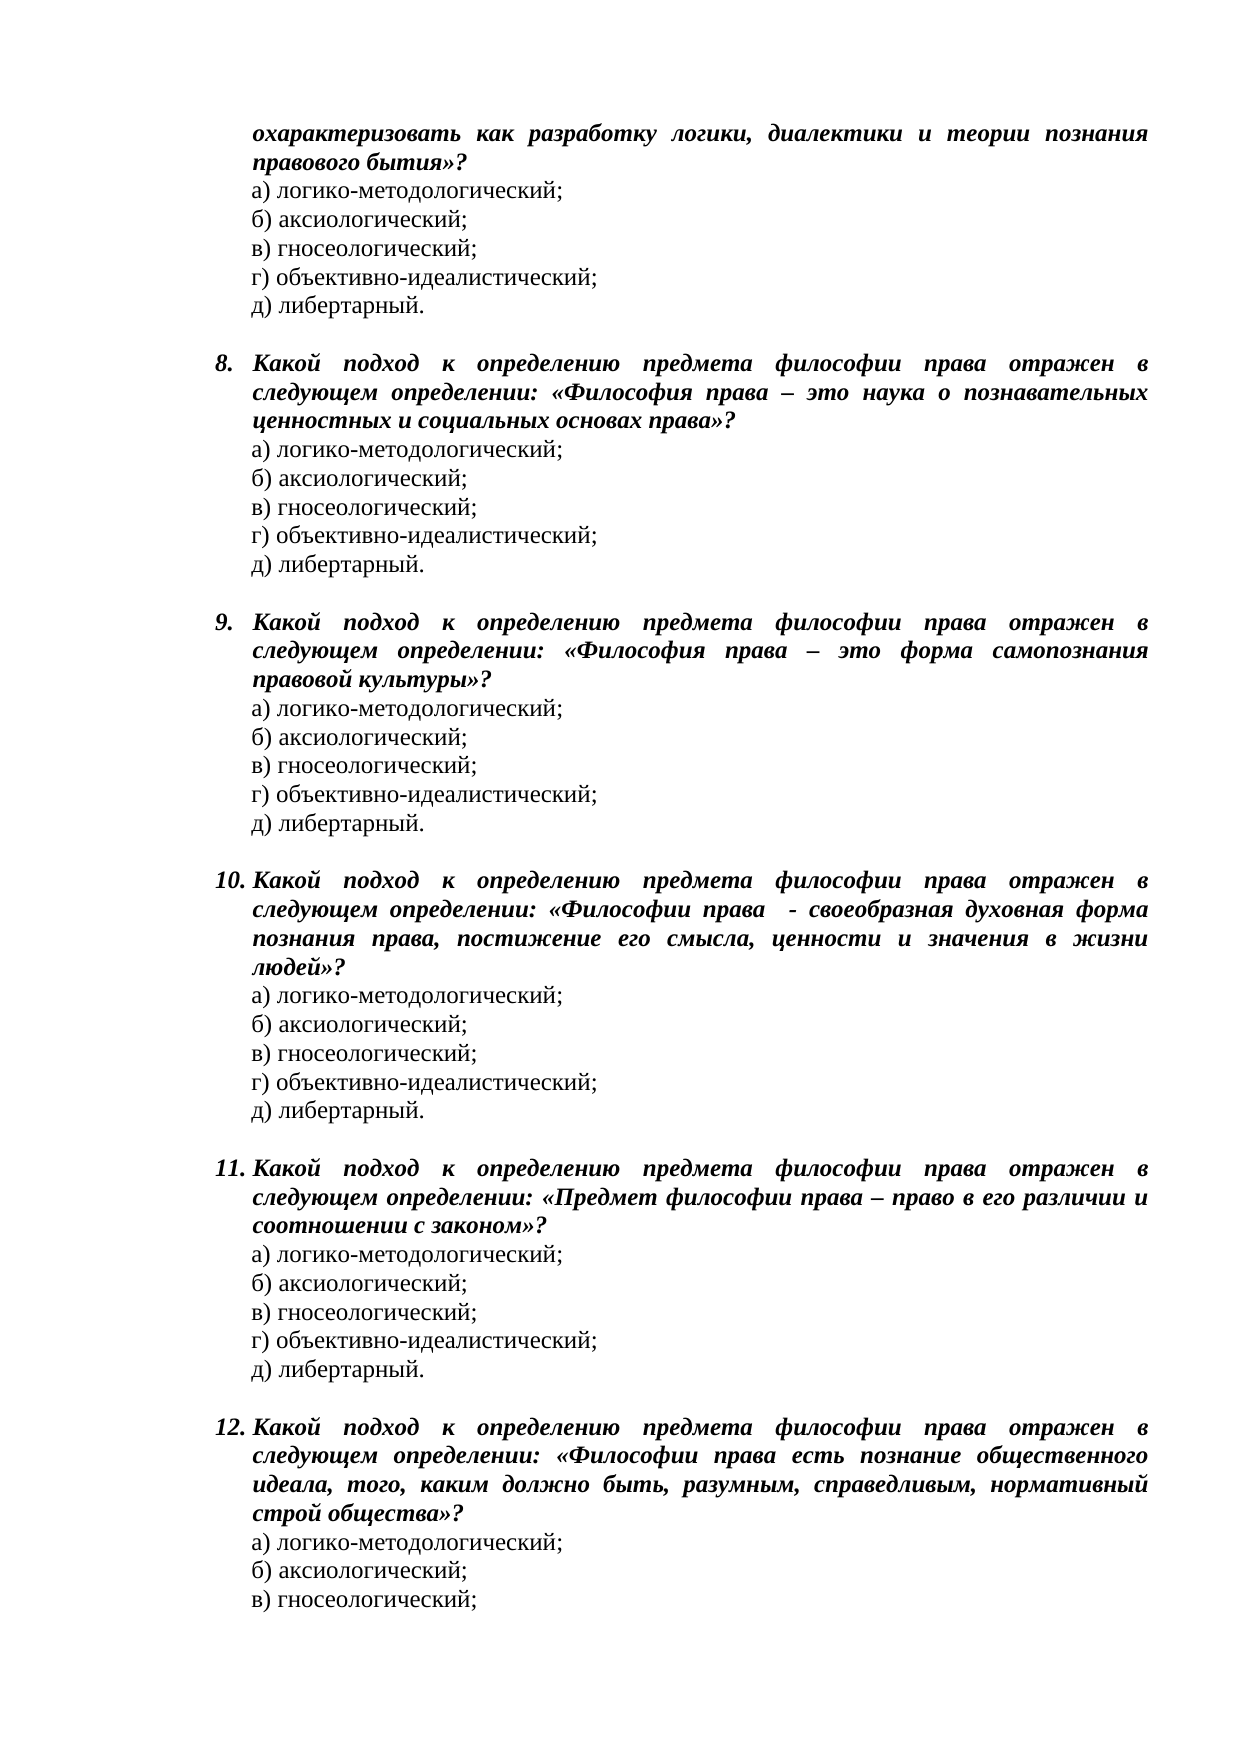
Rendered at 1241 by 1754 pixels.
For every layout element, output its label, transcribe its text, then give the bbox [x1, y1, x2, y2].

list Какой подход к определению предмета философии права отражен в следующем определении: «Философия права – это форма самопознания правовой культуры»? [215, 607, 1152, 693]
list Какой подход к определению предмета философии права отражен в следующем определении: «Философия права – это наука о познавательных ценностных и социальных основах права»? [215, 348, 1152, 434]
list Какой подход к определению предмета философии права отражен в следующем определении: «Философии права есть познание общественного идеала, того, каким должно быть, разумным, справедливым, нормативный строй общества»? [215, 1412, 1152, 1527]
text б) аксиологический; [215, 1556, 1152, 1584]
text б) аксиологический; [215, 722, 1152, 751]
text а) логико-методологический; [215, 981, 1152, 1009]
text в) гносеологический; [215, 1038, 1152, 1067]
text б) аксиологический; [215, 204, 1152, 233]
text б) аксиологический; [215, 463, 1152, 492]
text д) либертарный. [215, 1354, 1152, 1383]
text г) объективно-идеалистический; [215, 1067, 1152, 1096]
text а) логико-методологический; [215, 176, 1152, 204]
text а) логико-методологический; [215, 434, 1152, 463]
text б) аксиологический; [215, 1009, 1152, 1038]
text а) логико-методологический; [215, 693, 1152, 722]
text г) объективно-идеалистический; [215, 779, 1152, 808]
text г) объективно-идеалистический; [215, 262, 1152, 291]
text а) логико-методологический; [215, 1527, 1152, 1556]
text г) объективно-идеалистический; [215, 1326, 1152, 1354]
list Какой подход к определению предмета философии права отражен в следующем определении: «Предмет философии права – право в его различии и соотношении с законом»? [215, 1153, 1152, 1239]
text в) гносеологический; [215, 492, 1152, 521]
text б) аксиологический; [215, 1268, 1152, 1297]
text в) гносеологический; [215, 233, 1152, 262]
list Какой подход к определению предмета философии права отражен в следующем определении: «Философии права - своеобразная духовная форма познания права, постижение его смысла, ценности и значения в жизни людей»? [215, 866, 1152, 981]
text в) гносеологический; [215, 1584, 1152, 1613]
text г) объективно-идеалистический; [215, 521, 1152, 549]
text д) либертарный. [215, 549, 1152, 578]
text д) либертарный. [215, 291, 1152, 319]
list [215, 118, 1152, 176]
text д) либертарный. [215, 1096, 1152, 1124]
text в) гносеологический; [215, 751, 1152, 779]
text д) либертарный. [215, 808, 1152, 837]
text а) логико-методологический; [215, 1239, 1152, 1268]
text в) гносеологический; [215, 1297, 1152, 1326]
